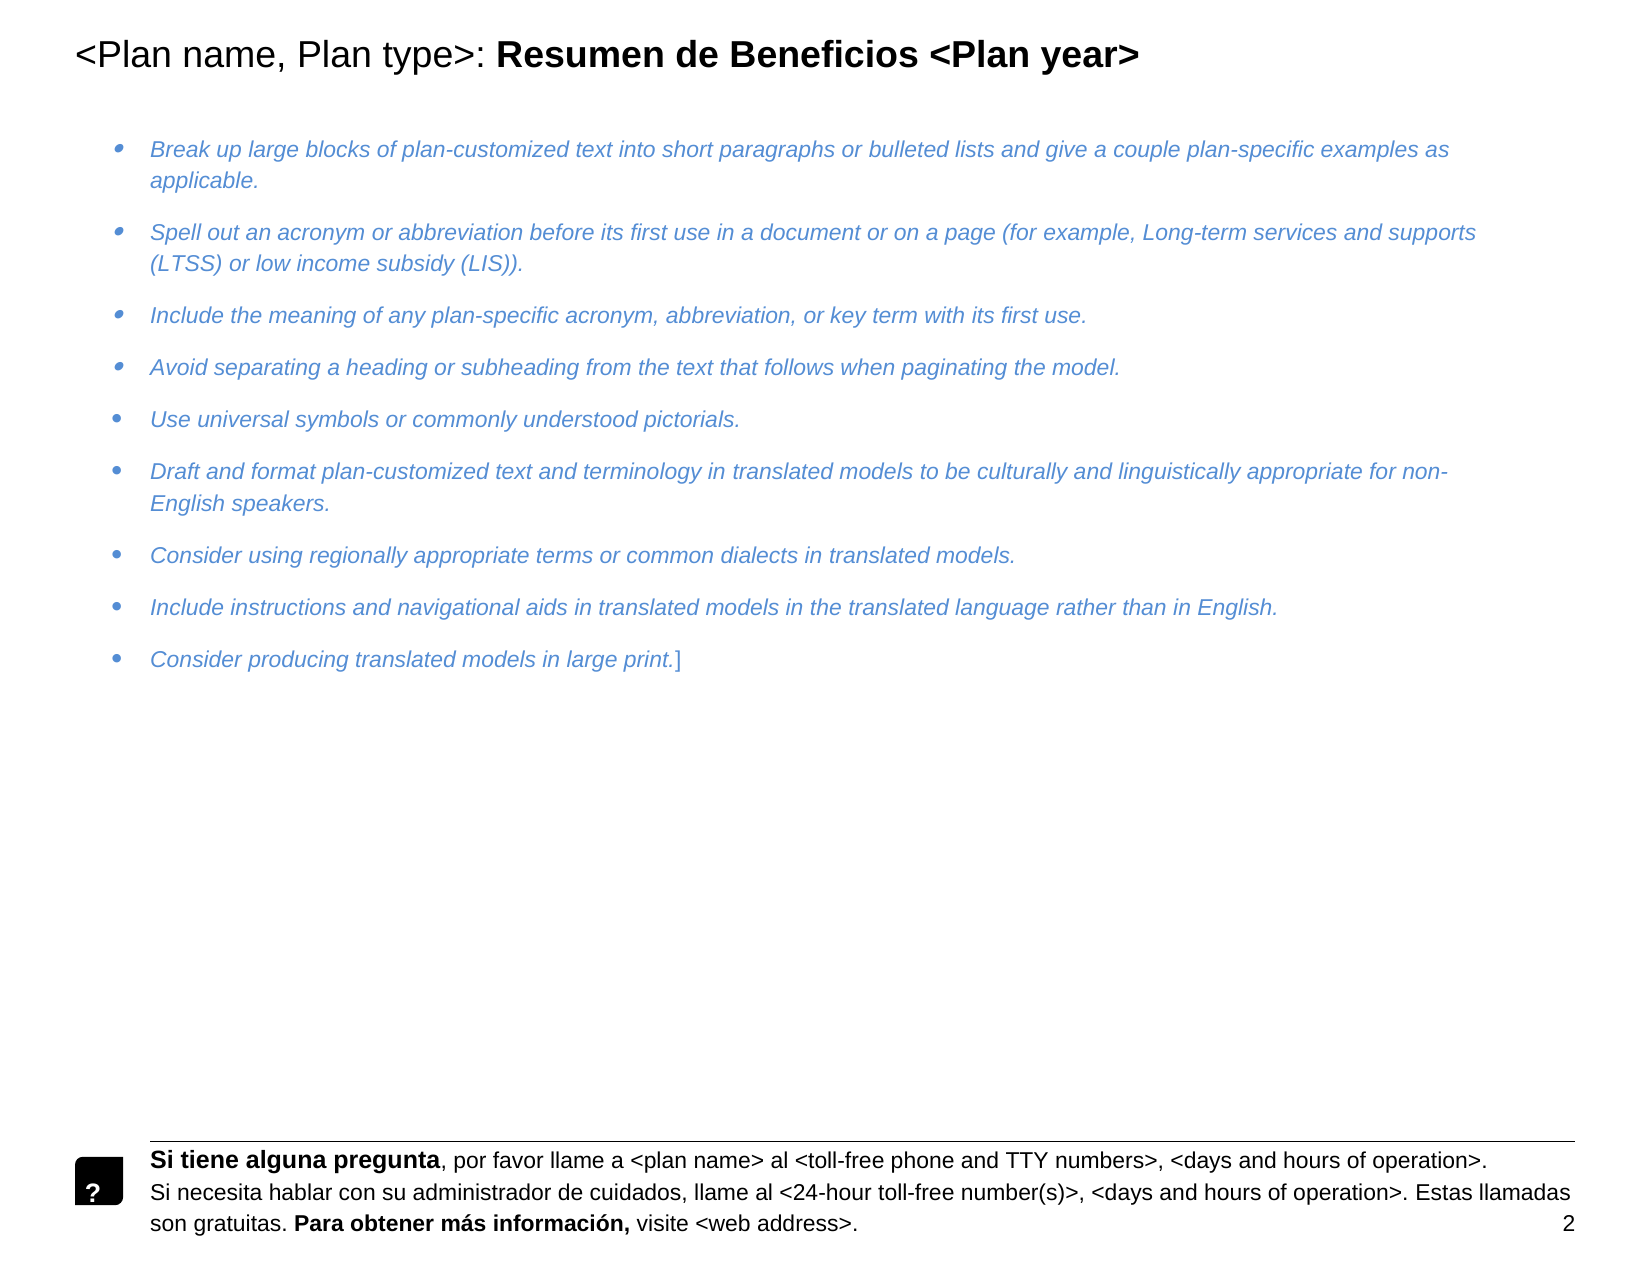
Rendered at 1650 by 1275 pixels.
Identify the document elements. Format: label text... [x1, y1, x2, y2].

list Consider using regionally appropriate terms or common dialects in translated models. [112, 538, 1500, 569]
list Consider producing translated models in large print.] [112, 642, 1500, 674]
list Include instructions and navigational aids in translated models in the translated language rather than in English. [112, 590, 1500, 622]
list Draft and format plan-customized text and terminology in translated models to be culturally and linguistically appropriate for non-English speakers. [112, 455, 1500, 517]
list Spell out an acronym or abbreviation before its first use in a document or on a page (for example, Long-term services and supports (LTSS) or low income subsidy (LIS)). [112, 215, 1500, 278]
list Include the meaning of any plan-specific acronym, abbreviation, or key term with its first use. [112, 299, 1500, 330]
list Use universal symbols or commonly understood pictorials. [112, 403, 1500, 434]
list Break up large blocks of plan-customized text into short paragraphs or bulleted lists and give a couple plan-specific examples as applicable. [112, 132, 1500, 194]
list Avoid separating a heading or subheading from the text that follows when paginating the model. [112, 351, 1500, 382]
